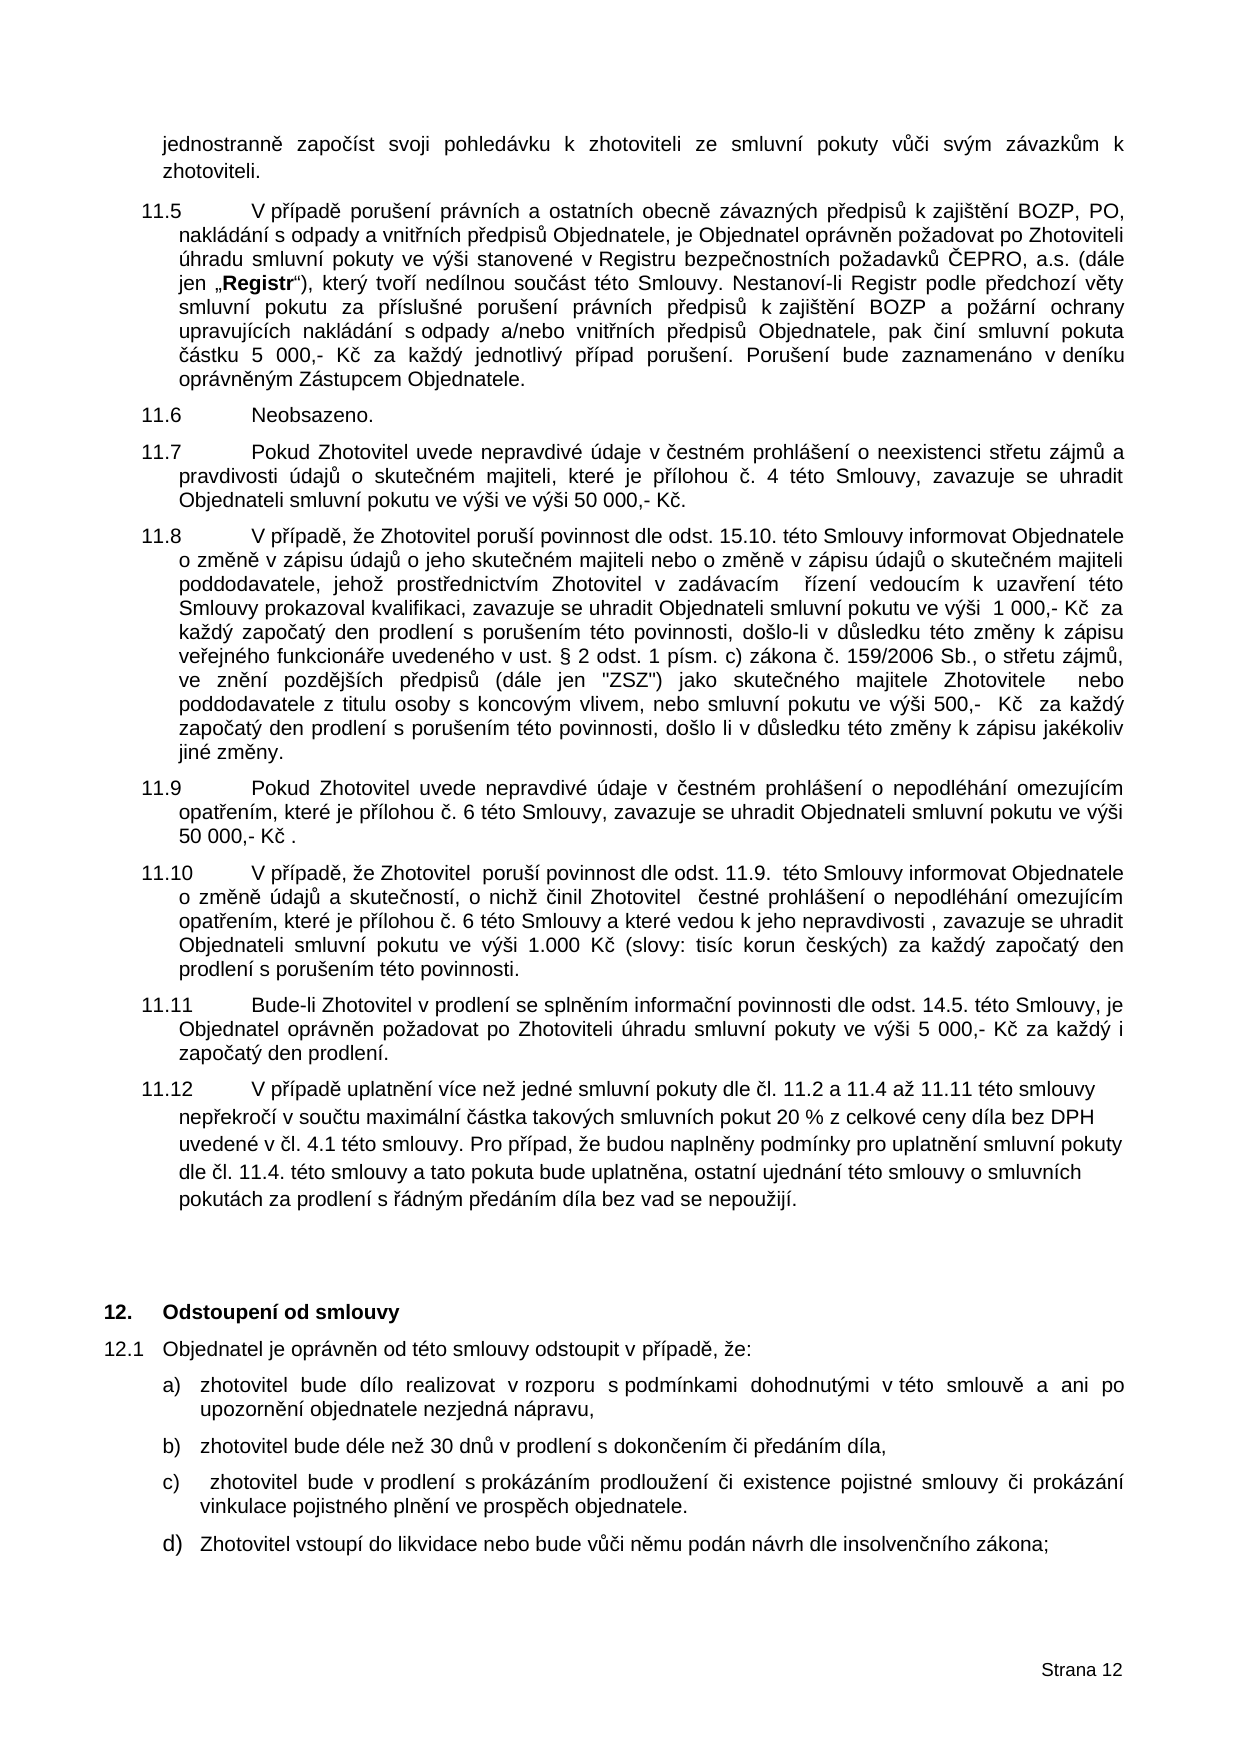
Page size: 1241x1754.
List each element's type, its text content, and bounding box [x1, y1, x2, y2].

list Neobsazeno. [141, 403, 1125, 427]
list zhotovitel bude déle než 30 dnů v prodlení s dokončením či předáním díla, [162, 1433, 1125, 1457]
list Zhotovitel vstoupí do likvidace nebo bude vůči němu podán návrh dle insolvenčního zákona; [162, 1530, 1125, 1557]
list Odstoupení od smlouvy [103, 1300, 1125, 1324]
list Pokud Zhotovitel uvede nepravdivé údaje v čestném prohlášení o nepodléhání omezujícím opatřením, které je přílohou č. 6 této Smlouvy, zavazuje se uhradit Objednateli smluvní pokutu ve výši 50 000,- Kč . [141, 776, 1125, 848]
list V případě, že Zhotovitel poruší povinnost dle odst. 11.9. této Smlouvy informovat Objednatele o změně údajů a skutečností, o nichž činil Zhotovitel čestné prohlášení o nepodléhání omezujícím opatřením, které je přílohou č. 6 této Smlouvy a které vedou k jeho nepravdivosti , zavazuje se uhradit Objednateli smluvní pokutu ve výši 1.000 Kč (slovy: tisíc korun českých) za každý započatý den prodlení s porušením této povinnosti. [141, 861, 1125, 980]
list zhotovitel bude v prodlení s prokázáním prodloužení či existence pojistné smlouvy či prokázání vinkulace pojistného plnění ve prospěch objednatele. [162, 1470, 1125, 1518]
list V případě, že Zhotovitel poruší povinnost dle odst. 15.10. této Smlouvy informovat Objednatele o změně v zápisu údajů o jeho skutečném majiteli nebo o změně v zápisu údajů o skutečném majiteli poddodavatele, jehož prostřednictvím Zhotovitel v zadávacím řízení vedoucím k uzavření této Smlouvy prokazoval kvalifikaci, zavazuje se uhradit Objednateli smluvní pokutu ve výši 1 000,- Kč za každý započatý den prodlení s porušením této povinnosti, došlo-li v důsledku této změny k zápisu veřejného funkcionáře uvedeného v ust. § 2 odst. 1 písm. c) zákona č. 159/2006 Sb., o střetu zájmů, ve znění pozdějších předpisů (dále jen "ZSZ") jako skutečného majitele Zhotovitele nebo poddodavatele z titulu osoby s koncovým vlivem, nebo smluvní pokutu ve výši 500,- Kč za každý započatý den prodlení s porušením této povinnosti, došlo li v důsledku této změny k zápisu jakékoliv jiné změny. [141, 524, 1125, 764]
list zhotovitel bude dílo realizovat v rozporu s podmínkami dohodnutými v této smlouvě a ani po upozornění objednatele nezjedná nápravu, [162, 1373, 1125, 1421]
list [103, 132, 1125, 183]
list Bude-li Zhotovitel v prodlení se splněním informační povinnosti dle odst. 14.5. této Smlouvy, je Objednatel oprávněn požadovat po Zhotoviteli úhradu smluvní pokuty ve výši 5 000,- Kč za každý i započatý den prodlení. [141, 993, 1125, 1065]
list Pokud Zhotovitel uvede nepravdivé údaje v čestném prohlášení o neexistenci střetu zájmů a pravdivosti údajů o skutečném majiteli, které je přílohou č. 4 této Smlouvy, zavazuje se uhradit Objednateli smluvní pokutu ve výši ve výši 50 000,- Kč. [141, 440, 1125, 512]
list V případě uplatnění více než jedné smluvní pokuty dle čl. 11.2 a 11.4 až 11.11 této smlouvy nepřekročí v součtu maximální částka takových smluvních pokut 20 % z celkové ceny díla bez DPH uvedené v čl. 4.1 této smlouvy. Pro případ, že budou naplněny podmínky pro uplatnění smluvní pokuty dle čl. 11.4. této smlouvy a tato pokuta bude uplatněna, ostatní ujednání této smlouvy o smluvních pokutách za prodlení s řádným předáním díla bez vad se nepoužijí. [141, 1077, 1125, 1211]
list V případě porušení právních a ostatních obecně závazných předpisů k zajištění BOZP, PO, nakládání s odpady a vnitřních předpisů Objednatele, je Objednatel oprávněn požadovat po Zhotoviteli úhradu smluvní pokuty ve výši stanovené v Registru bezpečnostních požadavků ČEPRO, a.s. (dále jen „Registr“), který tvoří nedílnou součást této Smlouvy. Nestanoví-li Registr podle předchozí věty smluvní pokutu za příslušné porušení právních předpisů k zajištění BOZP a požární ochrany upravujících nakládání s odpady a/nebo vnitřních předpisů Objednatele, pak činí smluvní pokuta částku 5 000,- Kč za každý jednotlivý případ porušení. Porušení bude zaznamenáno v deníku oprávněným Zástupcem Objednatele. [141, 199, 1125, 391]
list Objednatel je oprávněn od této smlouvy odstoupit v případě, že: [103, 1337, 1125, 1361]
